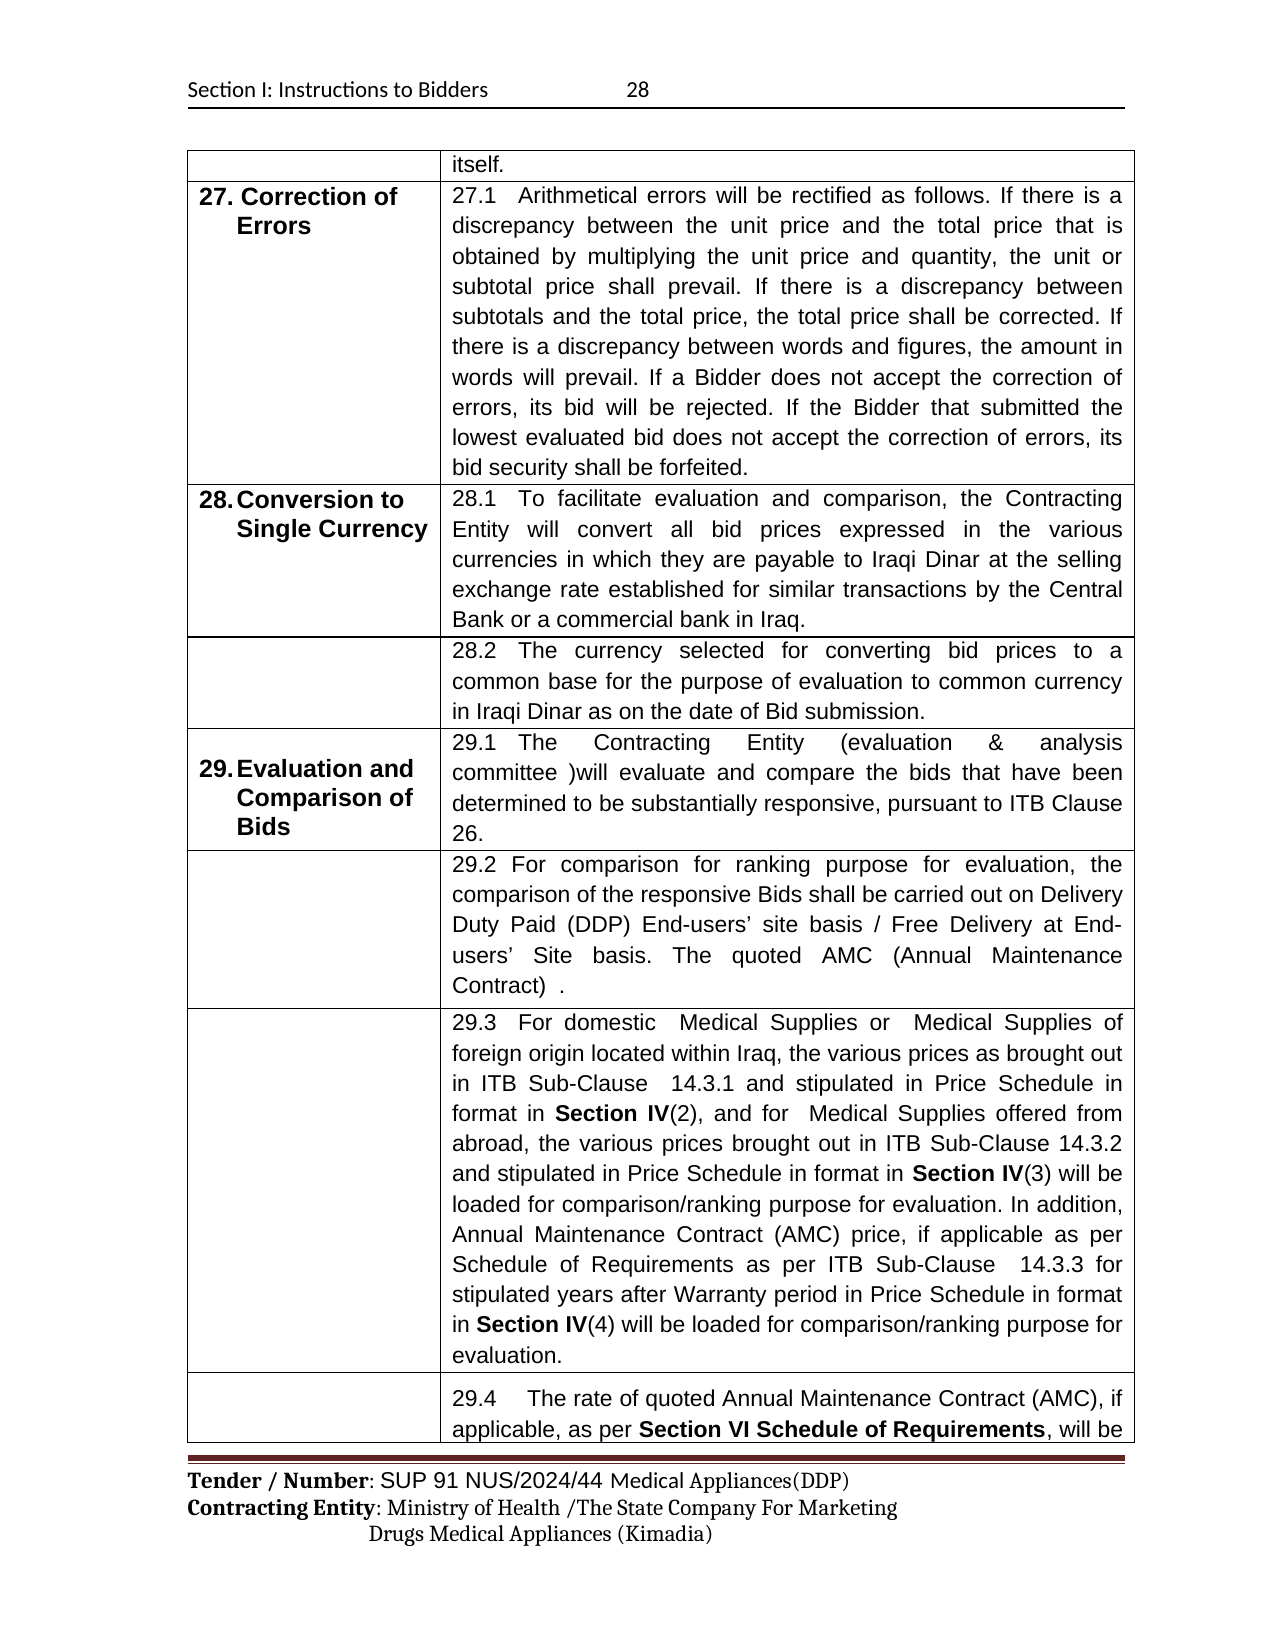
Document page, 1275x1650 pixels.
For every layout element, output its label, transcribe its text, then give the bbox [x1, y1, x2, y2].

table_cell [188, 851, 440, 1008]
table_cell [441, 1373, 1134, 1442]
table_cell [188, 1373, 440, 1442]
table_cell [188, 151, 440, 181]
table_cell [188, 1009, 440, 1372]
table_cell 27.1 Arithmetical errors will be rectified as follows. If there is a discrepancy between the unit price and the total price that is obtained by multiplying the unit price and quantity, the unit or subtotal price shall prevail. If there is a discrepancy between subtotals and the total price, the total price shall be corrected. If there is a discrepancy between words and figures, the amount in words will prevail. If a Bidder does not accept the correction of errors, its bid will be rejected. If the Bidder that submitted the lowest evaluated bid does not accept the correction of errors, its bid security shall be forfeited. [441, 182, 1134, 484]
table_cell 27. Correction of Errors [188, 182, 440, 484]
table_cell 29. Evaluation and Comparison of Bids [188, 729, 440, 850]
table_cell [188, 638, 440, 728]
table_cell 28.2 The currency selected for converting bid prices to a common base for the purpose of evaluation to common currency in Iraqi Dinar as on the date of Bid submission. [441, 638, 1134, 728]
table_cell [441, 151, 1134, 181]
table_cell 29.1 The Contracting Entity (evaluation & analysis committee )will evaluate and compare the bids that have been determined to be substantially responsive, pursuant to ITB Clause 26. [441, 729, 1134, 850]
table_cell 29.2 For comparison for ranking purpose for evaluation, the comparison of the responsive Bids shall be carried out on Delivery Duty Paid (DDP) End-users’ site basis / Free Delivery at End-users’ Site basis. The quoted AMC (Annual Maintenance Contract) . [441, 851, 1134, 1008]
table_cell 28.1 To facilitate evaluation and comparison, the Contracting Entity will convert all bid prices expressed in the various currencies in which they are payable to Iraqi Dinar at the selling exchange rate established for similar transactions by the Central Bank or a commercial bank in Iraq. [441, 485, 1134, 636]
table_cell 28. Conversion to Single Currency [188, 485, 440, 636]
table_cell 29.3 For domestic Medical Supplies or Medical Supplies of foreign origin located within Iraq, the various prices as brought out in ITB Sub-Clause 14.3.1 and stipulated in Price Schedule in format in Section IV(2), and for Medical Supplies offered from abroad, the various prices brought out in ITB Sub-Clause 14.3.2 and stipulated in Price Schedule in format in Section IV(3) will be loaded for comparison/ranking purpose for evaluation. In addition, Annual Maintenance Contract (AMC) price, if applicable as per Schedule of Requirements as per ITB Sub-Clause 14.3.3 for stipulated years after Warranty period in Price Schedule in format in Section IV(4) will be loaded for comparison/ranking purpose for evaluation. [441, 1009, 1134, 1372]
